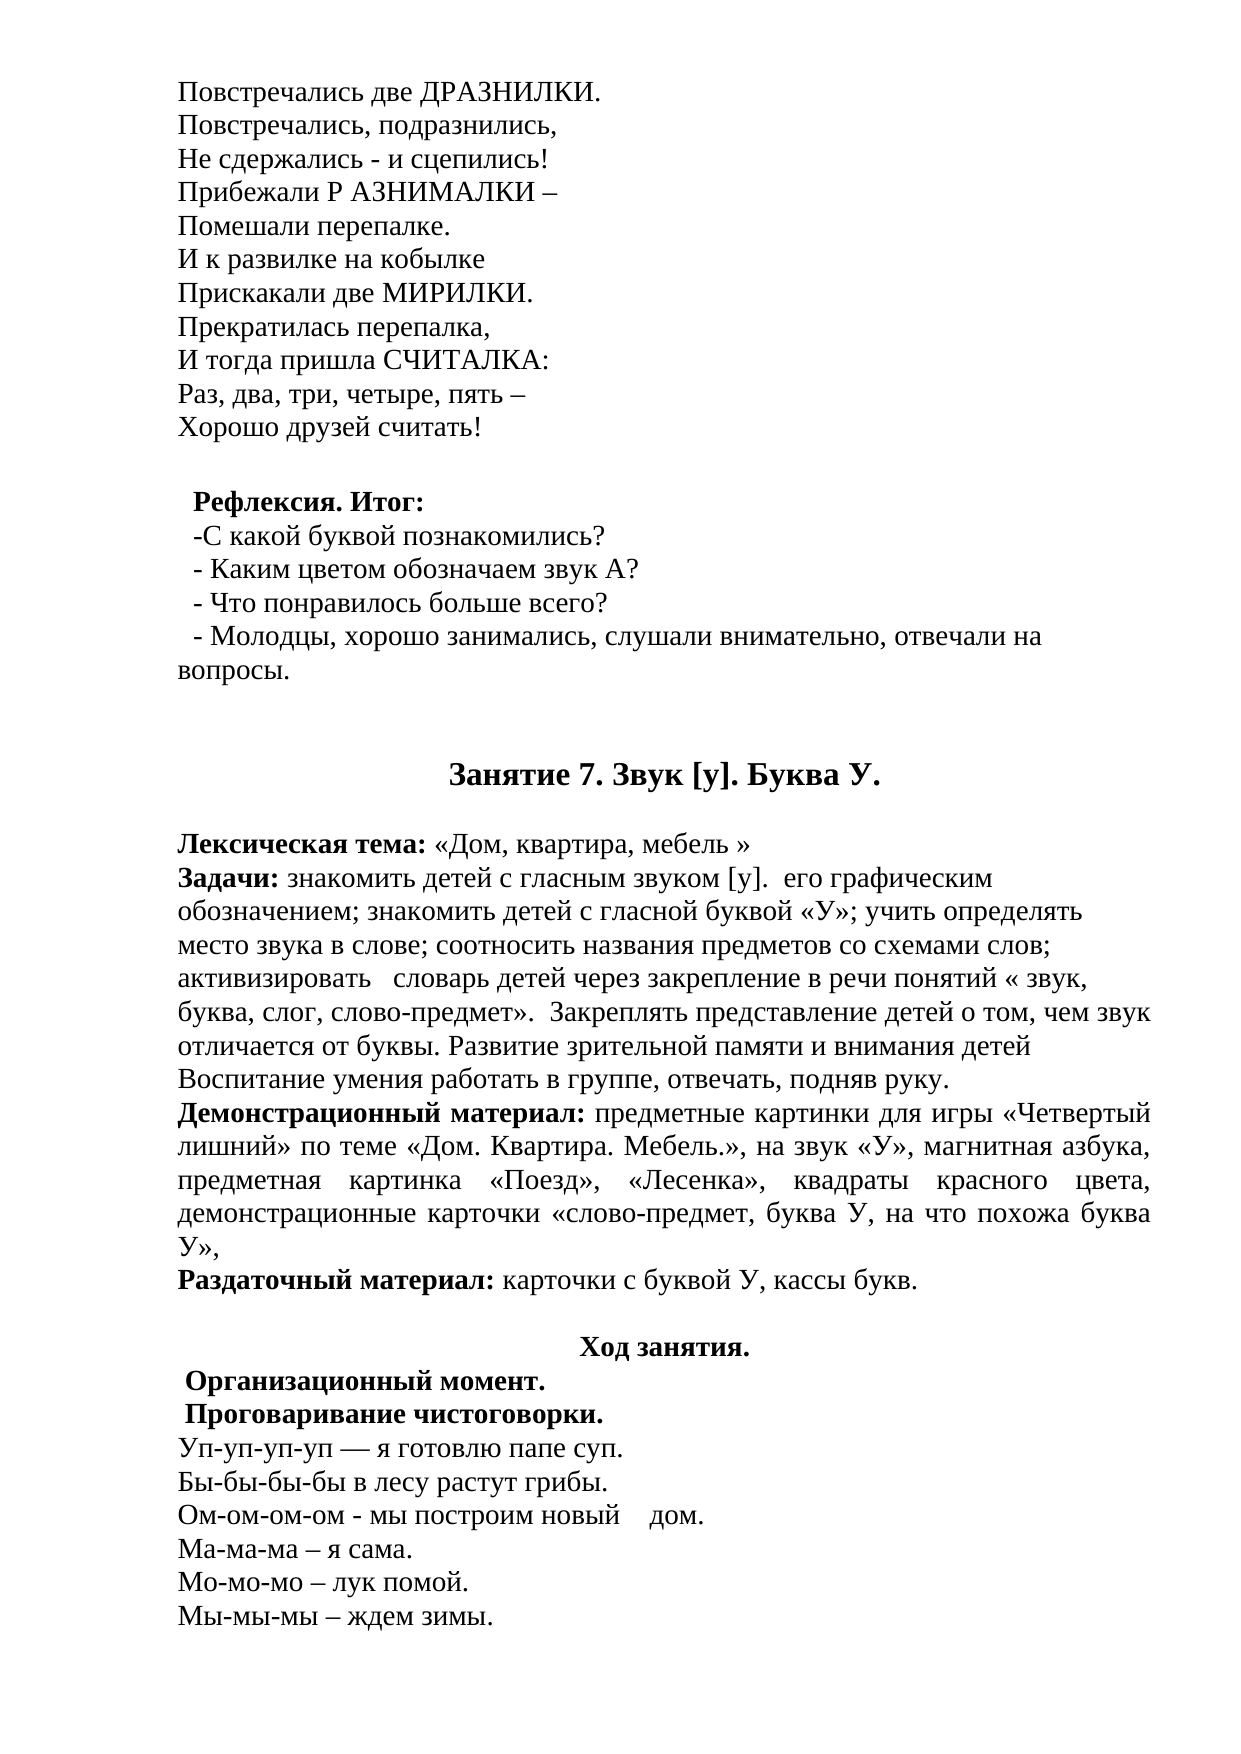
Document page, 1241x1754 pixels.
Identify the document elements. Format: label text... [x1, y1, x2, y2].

text Организационный момент. [177, 1363, 1152, 1397]
text Повстречались, подразнились, [177, 107, 1152, 141]
text Хорошо друзей считать! [177, 409, 1152, 443]
text Ом-ом-ом-ом - мы построим новый дом. [177, 1497, 1152, 1531]
text -С какой буквой познакомились? [177, 518, 1152, 551]
text Мы-мы-мы – ждем зимы. [177, 1598, 1152, 1631]
text Бы-бы-бы-бы в лесу растут грибы. [177, 1464, 1152, 1497]
text Рефлексия. Итог: [177, 484, 1152, 518]
text И к развилке на кобылке [177, 242, 1152, 275]
text Ма-ма-ма – я сама. [177, 1531, 1152, 1564]
text И тогда пришла СЧИТАЛКА: [177, 342, 1152, 376]
text Помешали перепалке. [177, 208, 1152, 242]
text Ход занятия. [177, 1329, 1152, 1363]
text Не сдержались - и сцепились! [177, 141, 1152, 174]
text Занятие 7. Звук [у]. Буква У. [177, 754, 1152, 793]
text Раз, два, три, четыре, пять – [177, 376, 1152, 409]
text Прекратилась перепалка, [177, 309, 1152, 342]
text - Каким цветом обозначаем звук А? [177, 551, 1152, 585]
text Уп-уп-уп-уп — я готовлю папе суп. [177, 1430, 1152, 1464]
text Проговаривание чистоговорки. [177, 1397, 1152, 1430]
text Повстречались две ДРАЗНИЛКИ. [177, 74, 1152, 107]
text Прискакали две МИРИЛКИ. [177, 275, 1152, 309]
text Раздаточный материал: карточки с буквой У, кассы букв. [177, 1262, 1152, 1296]
text Мо-мо-мо – лук помой. [177, 1564, 1152, 1598]
text Задачи: знакомить детей с гласным звуком [у]. его графическим обозначением; знакомить детей с гласной буквой «У»; учить определять место звука в слове; соотносить названия предметов со схемами слов; активизировать словарь детей через закрепление в речи понятий « звук, буква, слог, слово-предмет». Закреплять представление детей о том, чем звук отличается от буквы. Развитие зрительной памяти и внимания детей Воспитание умения работать в группе, отвечать, подняв руку. [177, 860, 1152, 1095]
text - Молодцы, хорошо занимались, слушали внимательно, отвечали на вопросы. [177, 618, 1152, 685]
text - Что понравилось больше всего? [177, 585, 1152, 618]
text Лексическая тема: «Дом, квартира, мебель » [177, 826, 1152, 860]
text Прибежали Р АЗНИМАЛКИ – [177, 174, 1152, 208]
text Демонстрационный материал: предметные картинки для игры «Четвертый лишний» по теме «Дом. Квартира. Мебель.», на звук «У», магнитная азбука, предметная картинка «Поезд», «Лесенка», квадраты красного цвета, демонстрационные карточки «слово-предмет, буква У, на что похожа буква У», [177, 1095, 1152, 1262]
